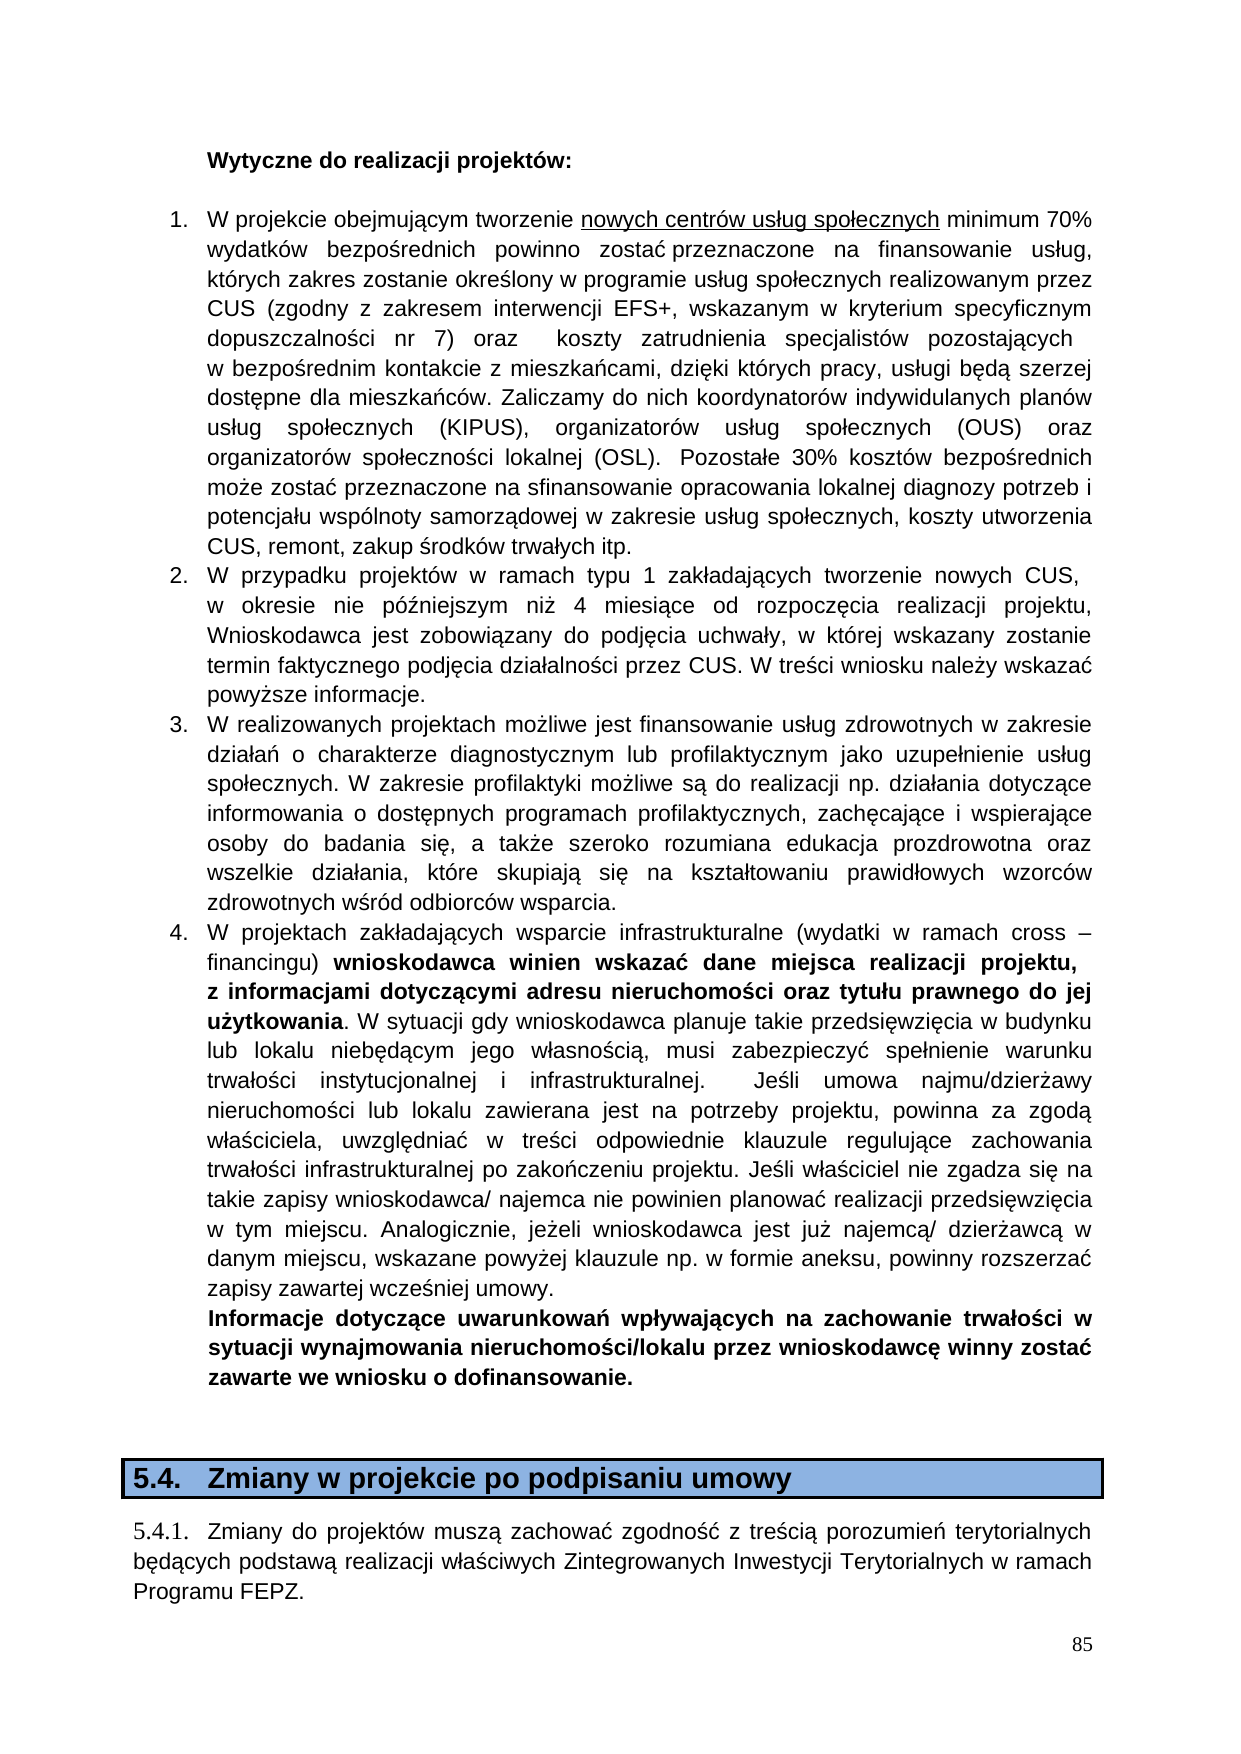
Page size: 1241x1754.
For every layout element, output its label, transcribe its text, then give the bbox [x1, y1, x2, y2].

text Informacje dotyczące uwarunkowań wpływających na zachowanie trwałości w sytuacji wynajmowania nieruchomości/lokalu przez wnioskodawcę winny zostać zawarte we wniosku o dofinansowanie. [208, 1305, 1092, 1390]
list W przypadku projektów w ramach typu 1 zakładających tworzenie nowych CUS, w okresie nie późniejszym niż 4 miesiące od rozpoczęcia realizacji projektu, Wnioskodawca jest zobowiązany do podjęcia uchwały, w której wskazany zostanie termin faktycznego podjęcia działalności przez CUS. W treści wniosku należy wskazać powyższe informacje. [169, 562, 1092, 708]
list Zmiany do projektów muszą zachować zgodność z treścią porozumień terytorialnych będących podstawą realizacji właściwych Zintegrowanych Inwestycji Terytorialnych w ramach Programu FEPZ. [133, 1516, 1092, 1604]
list W projektach zakładających wsparcie infrastrukturalne (wydatki w ramach cross –financingu) wnioskodawca winien wskazać dane miejsca realizacji projektu, z informacjami dotyczącymi adresu nieruchomości oraz tytułu prawnego do jej użytkowania. W sytuacji gdy wnioskodawca planuje takie przedsięwzięcia w budynku lub lokalu niebędącym jego własnością, musi zabezpieczyć spełnienie warunku trwałości instytucjonalnej i infrastrukturalnej. Jeśli umowa najmu/dzierżawy nieruchomości lub lokalu zawierana jest na potrzeby projektu, powinna za zgodą właściciela, uwzględniać w treści odpowiednie klauzule regulujące zachowania trwałości infrastrukturalnej po zakończeniu projektu. Jeśli właściciel nie zgadza się na takie zapisy wnioskodawca/ najemca nie powinien planować realizacji przedsięwzięcia w tym miejscu. Analogicznie, jeżeli wnioskodawca jest już najemcą/ dzierżawcą w danym miejscu, wskazane powyżej klauzule np. w formie aneksu, powinny rozszerzać zapisy zawartej wcześniej umowy. [169, 919, 1092, 1301]
list W realizowanych projektach możliwe jest finansowanie usług zdrowotnych w zakresie działań o charakterze diagnostycznym lub profilaktycznym jako uzupełnienie usług społecznych. W zakresie profilaktyki możliwe są do realizacji np. działania dotyczące informowania o dostępnych programach profilaktycznych, zachęcające i wspierające osoby do badania się, a także szeroko rozumiana edukacja prozdrowotna oraz wszelkie działania, które skupiają się na kształtowaniu prawidłowych wzorców zdrowotnych wśród odbiorców wsparcia. [169, 711, 1092, 915]
list W projekcie obejmującym tworzenie nowych centrów usług społecznych minimum 70% wydatków bezpośrednich powinno zostać przeznaczone na finansowanie usług, których zakres zostanie określony w programie usług społecznych realizowanym przez CUS (zgodny z zakresem interwencji EFS+, wskazanym w kryterium specyficznym dopuszczalności nr 7) oraz koszty zatrudnienia specjalistów pozostających w bezpośrednim kontakcie z mieszkańcami, dzięki których pracy, usługi będą szerzej dostępne dla mieszkańców. Zaliczamy do nich koordynatorów indywidulanych planów usług społecznych (KIPUS), organizatorów usług społecznych (OUS) oraz organizatorów społeczności lokalnej (OSL). Pozostałe 30% kosztów bezpośrednich może zostać przeznaczone na sfinansowanie opracowania lokalnej diagnozy potrzeb i potencjału wspólnoty samorządowej w zakresie usług społecznych, koszty utworzenia CUS, remont, zakup środków trwałych itp. [169, 206, 1092, 559]
list Zmiany w projekcie po podpisaniu umowy [125, 1461, 1101, 1496]
text Wytyczne do realizacji projektów: [207, 147, 1092, 173]
